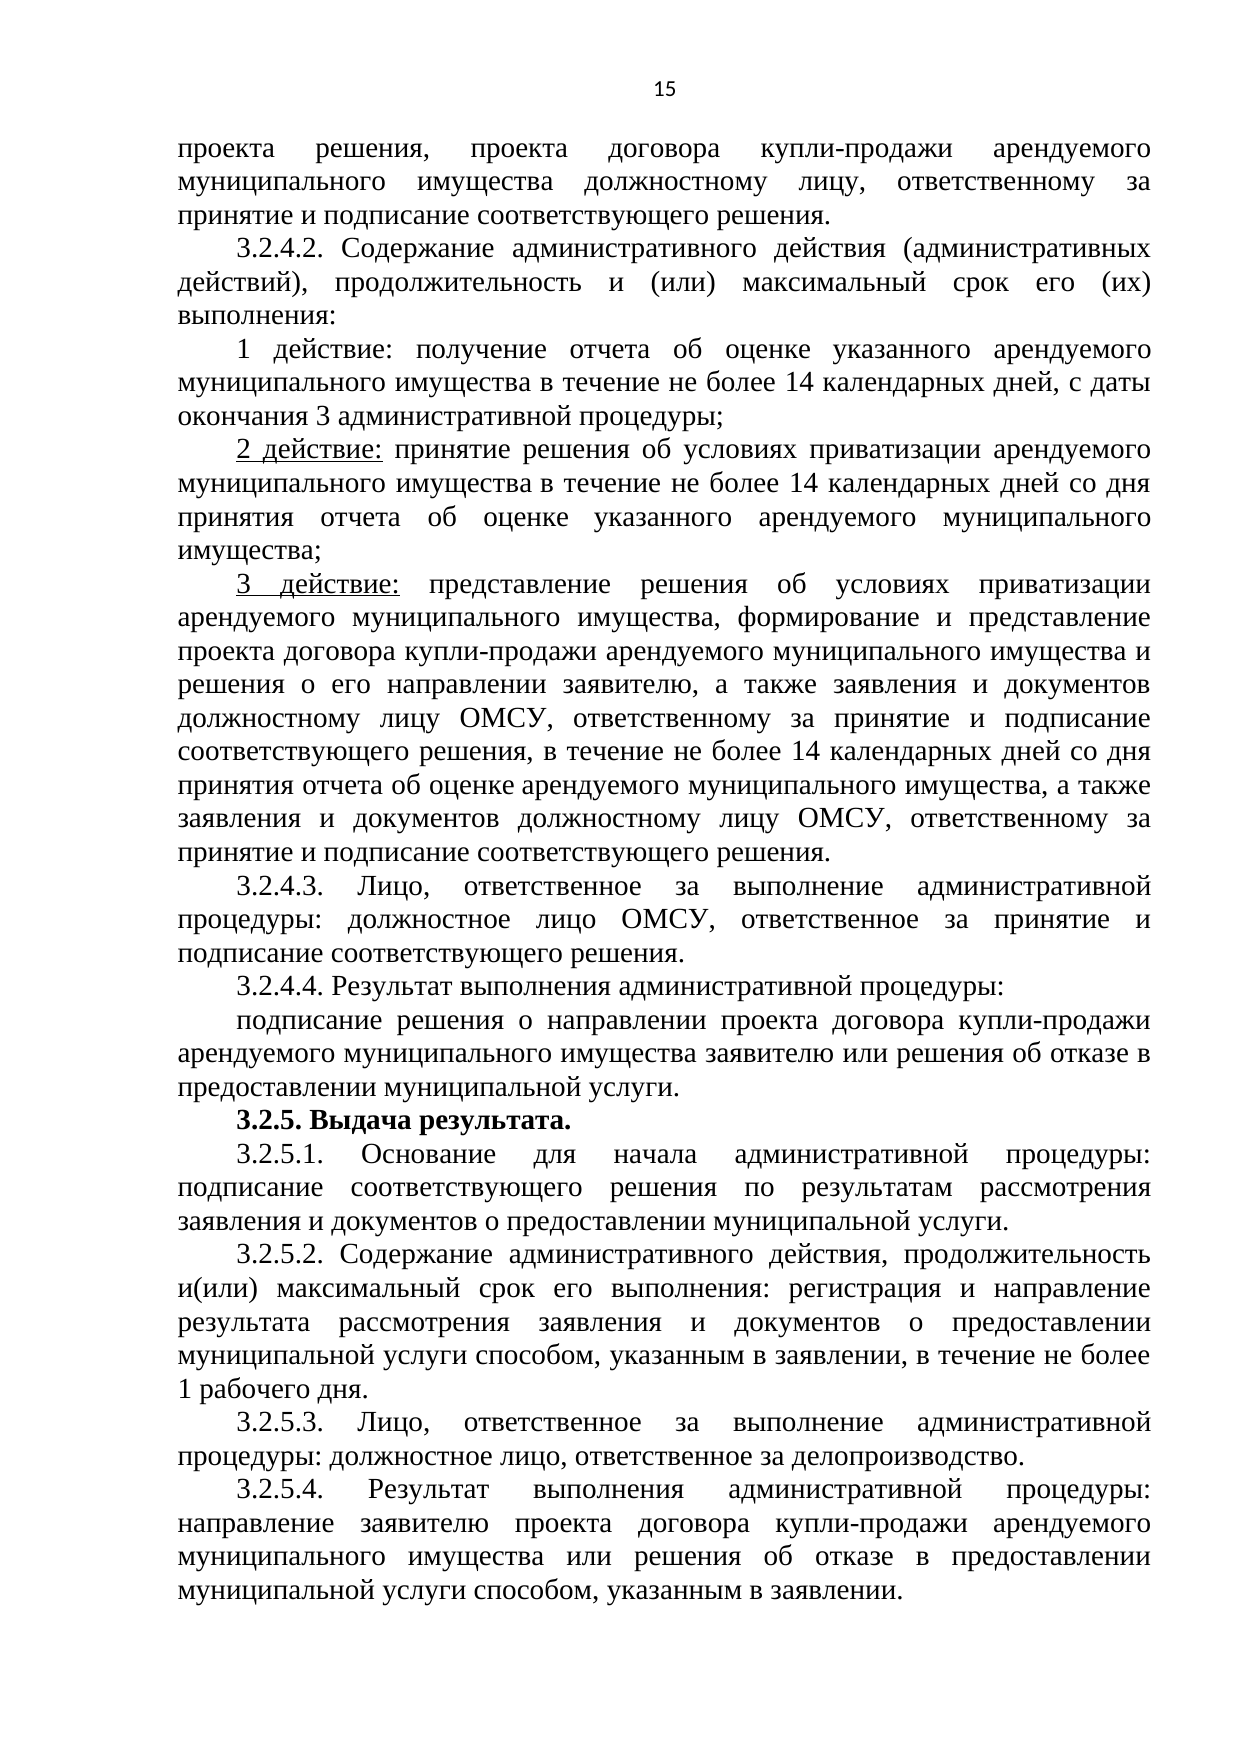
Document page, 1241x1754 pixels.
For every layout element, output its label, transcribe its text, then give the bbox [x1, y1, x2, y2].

text 3.2.4.4. Результат выполнения административной процедуры: [177, 968, 1152, 1002]
text 3.2.5.3. Лицо, ответственное за выполнение административной процедуры: должностное лицо, ответственное за делопроизводство. [177, 1404, 1152, 1471]
text 3.2.5. Выдача результата. [177, 1102, 1152, 1136]
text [177, 130, 1152, 230]
text 3.2.5.4. Результат выполнения административной процедуры: направление заявителю проекта договора купли-продажи арендуемого муниципального имущества или решения об отказе в предоставлении муниципальной услуги способом, указанным в заявлении. [177, 1471, 1152, 1606]
text 2 действие: принятие решения об условиях приватизации арендуемого муниципального имущества в течение не более 14 календарных дней со дня принятия отчета об оценке указанного арендуемого муниципального имущества; [177, 432, 1152, 566]
text 3.2.5.2. Содержание административного действия, продолжительность и(или) максимальный срок его выполнения: регистрация и направление результата рассмотрения заявления и документов о предоставлении муниципальной услуги способом, указанным в заявлении, в течение не более 1 рабочего дня. [177, 1237, 1152, 1404]
text 3.2.4.2. Содержание административного действия (административных действий), продолжительность и (или) максимальный срок его (их) выполнения: [177, 230, 1152, 331]
text 1 действие: получение отчета об оценке указанного арендуемого муниципального имущества в течение не более 14 календарных дней, с даты окончания 3 административной процедуры; [177, 331, 1152, 432]
text подписание решения о направлении проекта договора купли-продажи арендуемого муниципального имущества заявителю или решения об отказе в предоставлении муниципальной услуги. [177, 1002, 1152, 1102]
text 3 действие: представление решения об условиях приватизации арендуемого муниципального имущества, формирование и представление проекта договора купли-продажи арендуемого муниципального имущества и решения о его направлении заявителю, а также заявления и документов должностному лицу ОМСУ, ответственному за принятие и подписание соответствующего решения, в течение не более 14 календарных дней со дня принятия отчета об оценке арендуемого муниципального имущества, а также заявления и документов должностному лицу ОМСУ, ответственному за принятие и подписание соответствующего решения. [177, 566, 1152, 868]
text 3.2.4.3. Лицо, ответственное за выполнение административной процедуры: должностное лицо ОМСУ, ответственное за принятие и подписание соответствующего решения. [177, 868, 1152, 968]
text 3.2.5.1. Основание для начала административной процедуры: подписание соответствующего решения по результатам рассмотрения заявления и документов о предоставлении муниципальной услуги. [177, 1136, 1152, 1237]
